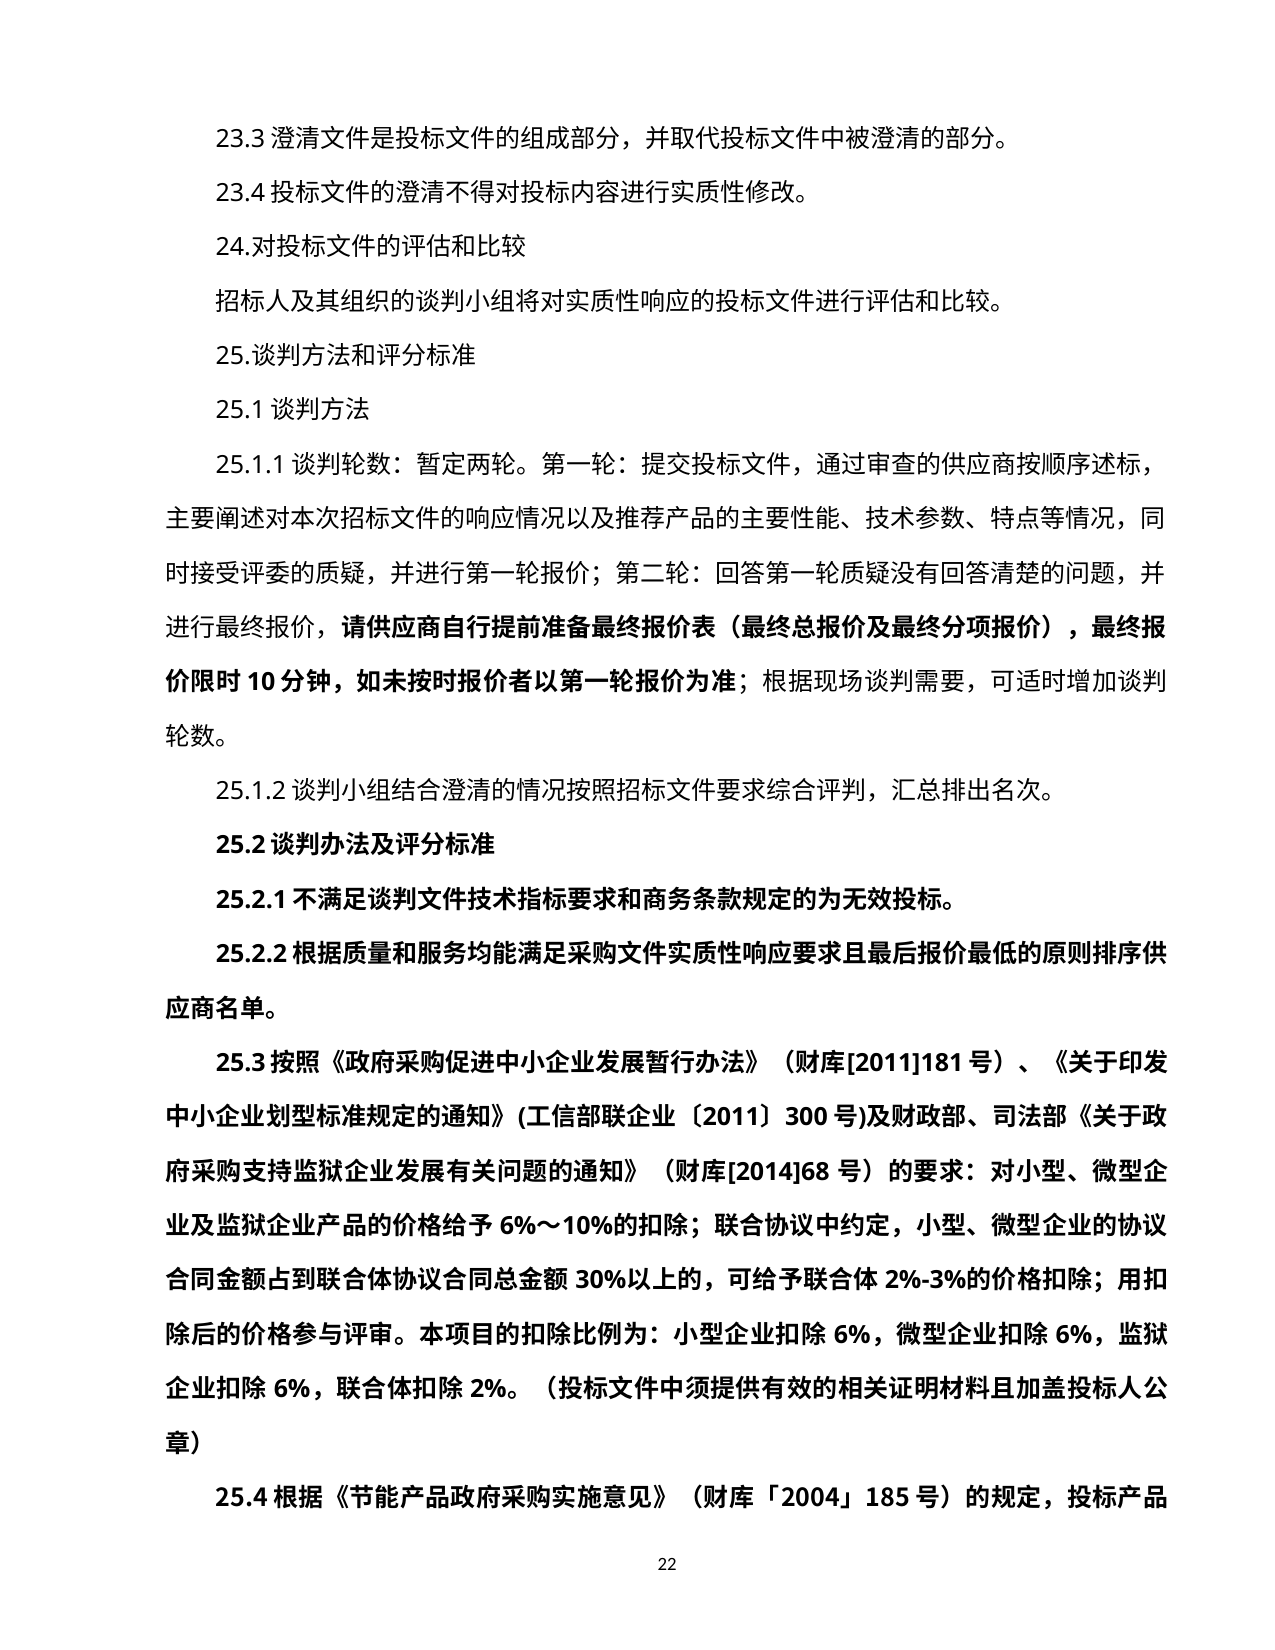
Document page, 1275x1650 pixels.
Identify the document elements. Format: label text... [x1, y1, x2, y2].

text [165, 1477, 1169, 1514]
text 24.对投标文件的评估和比较 [165, 227, 1169, 263]
text 25.2.2根据质量和服务均能满足采购文件实质性响应要求且最后报价最低的原则排序供应商名单。 [165, 934, 1169, 1024]
text 25.谈判方法和评分标准 [165, 336, 1169, 372]
text 23.3澄清文件是投标文件的组成部分，并取代投标文件中被澄清的部分。 [165, 118, 1169, 154]
text 25.2.1不满足谈判文件技术指标要求和商务条款规定的为无效投标。 [165, 879, 1169, 916]
text 23.4投标文件的澄清不得对投标内容进行实质性修改。 [165, 172, 1169, 209]
text 25.1谈判方法 [165, 390, 1169, 426]
text 招标人及其组织的谈判小组将对实质性响应的投标文件进行评估和比较。 [165, 281, 1169, 317]
text 25.3按照《政府采购促进中小企业发展暂行办法》（财库[2011]181号）、《关于印发中小企业划型标准规定的通知》(工信部联企业〔2011〕300号)及财政部、司法部《关于政府采购支持监狱企业发展有关问题的通知》（财库[2014]68 号）的要求：对小型、微型企业及监狱企业产品的价格给予 6%～10%的扣除；联合协议中约定，小型、微型企业的协议合同金额占到联合体协议合同总金额30%以上的，可给予联合体2%-3%的价格扣除；用扣除后的价格参与评审。本项目的扣除比例为：小型企业扣除 6%，微型企业扣除 6%，监狱企业扣除 6%，联合体扣除 2%。（投标文件中须提供有效的相关证明材料且加盖投标人公章） [165, 1042, 1169, 1459]
text 25.2谈判办法及评分标准 [165, 825, 1169, 861]
text 25.1.2谈判小组结合澄清的情况按照招标文件要求综合评判，汇总排出名次。 [165, 771, 1169, 807]
text 25.1.1谈判轮数：暂定两轮。第一轮：提交投标文件，通过审查的供应商按顺序述标，主要阐述对本次招标文件的响应情况以及推荐产品的主要性能、技术参数、特点等情况，同时接受评委的质疑，并进行第一轮报价；第二轮：回答第一轮质疑没有回答清楚的问题，并进行最终报价，请供应商自行提前准备最终报价表（最终总报价及最终分项报价），最终报价限时10分钟，如未按时报价者以第一轮报价为准；根据现场谈判需要，可适时增加谈判轮数。 [165, 444, 1169, 752]
